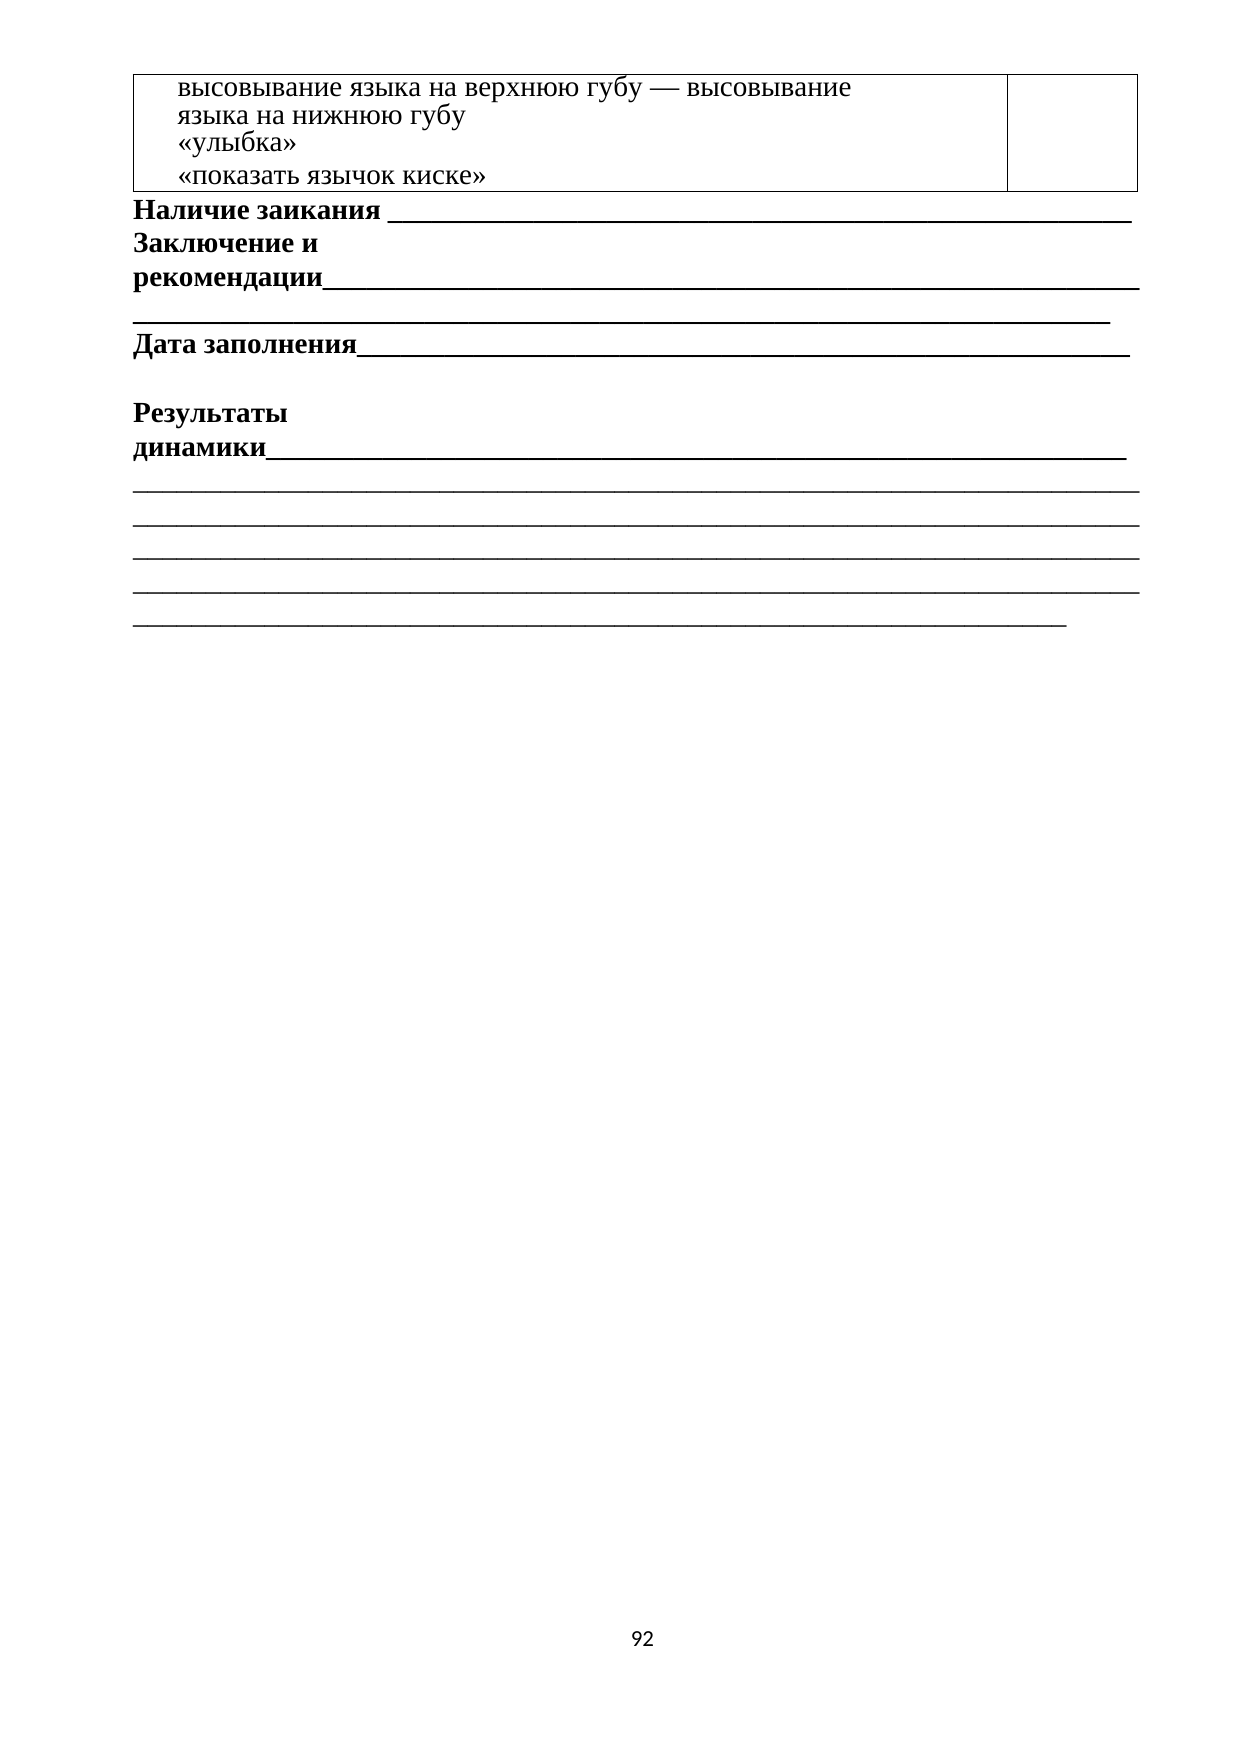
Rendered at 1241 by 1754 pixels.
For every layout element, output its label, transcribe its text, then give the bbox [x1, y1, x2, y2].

text Результаты динамики___________________________________________________________ ____________________________________________________________________________________________________________________________________________________________________________________________________________________________________________________________________________________________________________________________________________________ [133, 395, 1152, 630]
text Дата заполнения_____________________________________________________ [133, 326, 1152, 360]
table_cell [1008, 75, 1137, 191]
text Наличие заикания ___________________________________________________ [133, 192, 1152, 226]
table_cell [134, 75, 1007, 191]
text Заключение и рекомендации___________________________________________________________________________________________________________________________ [133, 226, 1152, 326]
